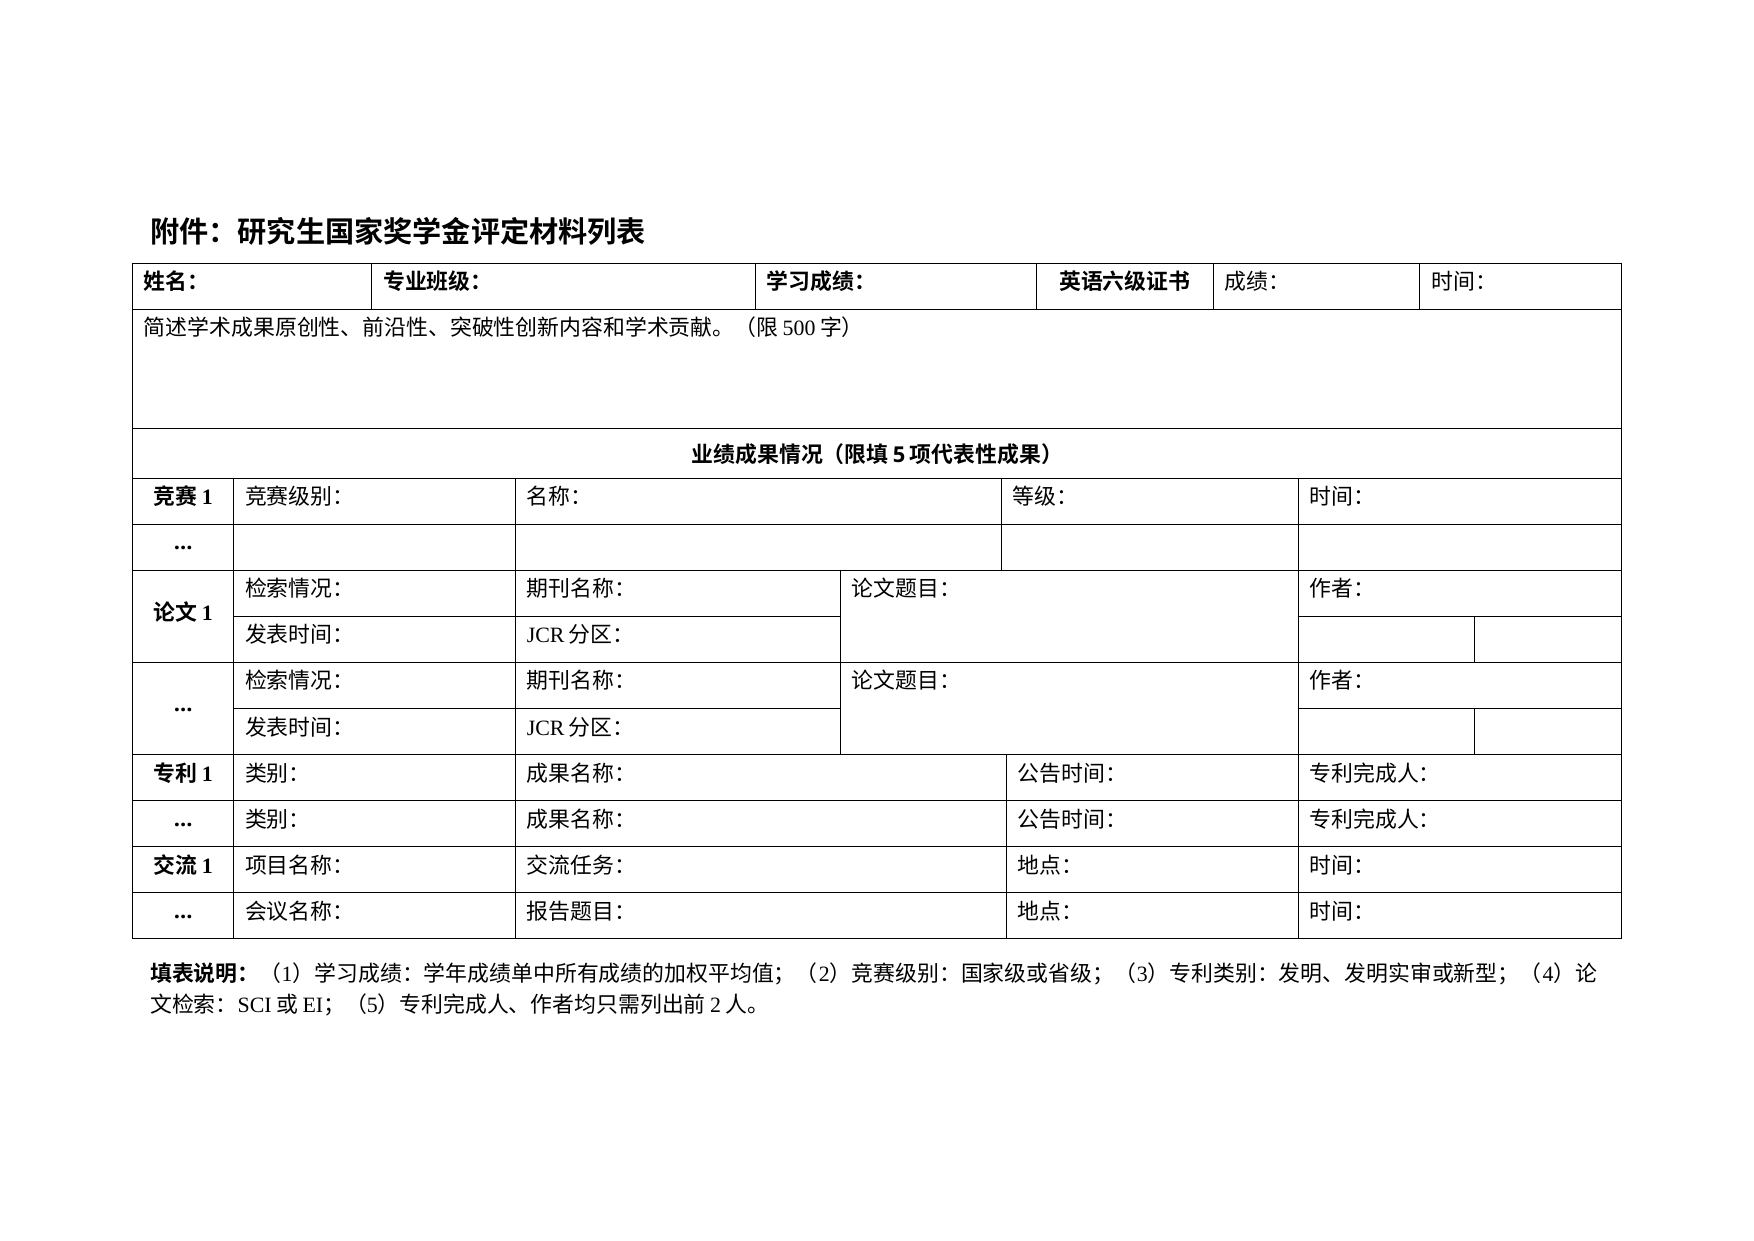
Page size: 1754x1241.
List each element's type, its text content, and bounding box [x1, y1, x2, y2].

table_cell 公告时间： [1007, 801, 1298, 846]
table_cell 交流任务： [516, 847, 1006, 892]
table_cell 简述学术成果原创性、前沿性、突破性创新内容和学术贡献。（限500字） [133, 310, 1621, 428]
table_cell 论文题目： [841, 571, 1298, 662]
table_cell 会议名称： [234, 893, 515, 938]
table_cell 竞赛级别： [234, 479, 515, 524]
table_cell 类别： [234, 801, 515, 846]
table_cell 期刊名称： [516, 663, 840, 708]
table_cell 期刊名称： [516, 571, 840, 616]
table_header 英语六级证书 [1037, 264, 1213, 309]
table_cell 检索情况： [234, 663, 515, 708]
table_cell 专利1 [133, 755, 233, 800]
table_cell … [133, 663, 233, 754]
table_cell 成果名称： [516, 801, 1006, 846]
table_header 姓名： [133, 264, 371, 309]
table_cell 公告时间： [1007, 755, 1298, 800]
table_cell 竞赛1 [133, 479, 233, 524]
table_cell 类别： [234, 755, 515, 800]
table_cell … [133, 525, 233, 570]
table_cell 成果名称： [516, 755, 1006, 800]
table_header 专业班级： [372, 264, 755, 309]
table_cell 专利完成人： [1299, 755, 1621, 800]
table_cell 发表时间： [234, 617, 515, 662]
table_cell 检索情况： [234, 571, 515, 616]
table_cell [1475, 617, 1621, 662]
table_cell 专利完成人： [1299, 801, 1621, 846]
table_cell [1299, 525, 1621, 570]
table_cell 业绩成果情况（限填5项代表性成果） [133, 429, 1621, 478]
table_cell 论文题目： [841, 663, 1298, 754]
table_cell 地点： [1007, 893, 1298, 938]
table_cell [234, 525, 515, 570]
table_cell [516, 525, 1001, 570]
table_cell 项目名称： [234, 847, 515, 892]
table_cell 名称： [516, 479, 1001, 524]
table_cell 报告题目： [516, 893, 1006, 938]
table_cell 发表时间： [234, 709, 515, 754]
table_cell [1299, 617, 1474, 662]
table_cell JCR分区： [516, 709, 840, 754]
table_cell 作者： [1299, 571, 1621, 616]
table_cell 时间： [1299, 479, 1621, 524]
table_cell 等级： [1002, 479, 1298, 524]
table_cell 作者： [1299, 663, 1621, 708]
table_cell 交流1 [133, 847, 233, 892]
table_cell … [133, 801, 233, 846]
table_cell [1299, 709, 1474, 754]
table_header 时间： [1420, 264, 1621, 309]
text 填表说明：（1）学习成绩：学年成绩单中所有成绩的加权平均值；（2）竞赛级别：国家级或省级；（3）专利类别：发明、发明实审或新型；（4）论文检索：SCI或EI；（5）专利完成人、作者均只需列出前2人。 [150, 956, 1597, 1019]
table_cell 论文1 [133, 571, 233, 662]
table_cell 时间： [1299, 847, 1621, 892]
table_cell [1475, 709, 1621, 754]
table_cell … [133, 893, 233, 938]
table_cell 地点： [1007, 847, 1298, 892]
text 附件：研究生国家奖学金评定材料列表 [150, 198, 1604, 263]
table_cell [1002, 525, 1298, 570]
table_header 成绩： [1214, 264, 1419, 309]
table_header 学习成绩： [756, 264, 1036, 309]
table_cell 时间： [1299, 893, 1621, 938]
table_cell JCR分区： [516, 617, 840, 662]
